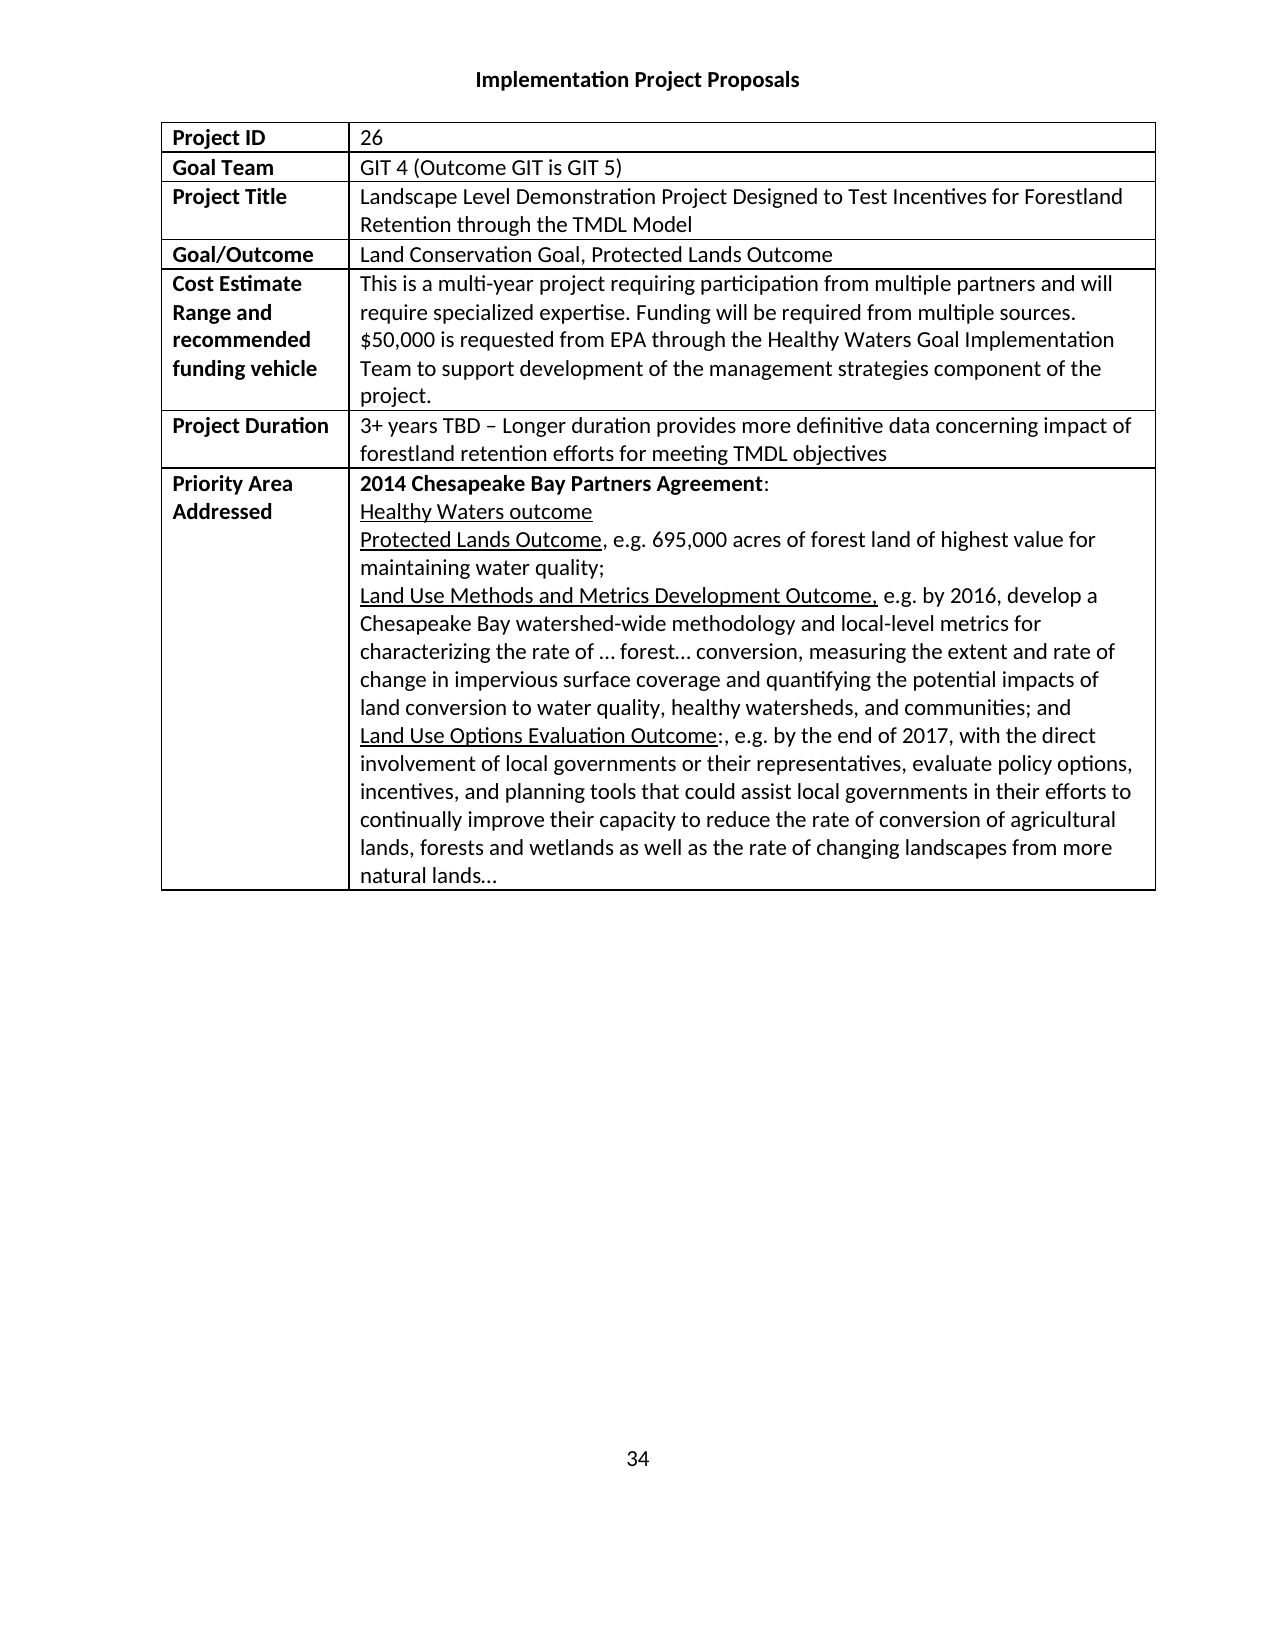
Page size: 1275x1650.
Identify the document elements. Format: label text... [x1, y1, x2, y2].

table_cell GIT 4 (Outcome GIT is GIT 5) [350, 153, 1155, 181]
table_cell Landscape Level Demonstration Project Designed to Test Incentives for Forestland Retention through the TMDL Model [350, 182, 1155, 238]
table_cell This is a multi-year project requiring participation from multiple partners and will require specialized expertise. Funding will be required from multiple sources. $50,000 is requested from EPA through the Healthy Waters Goal Implementation Team to support development of the management strategies component of the project. [350, 270, 1155, 410]
table_cell Project Title [162, 182, 348, 238]
table_header 26 [350, 123, 1155, 151]
table_cell 3+ years TBD – Longer duration provides more definitive data concerning impact of forestland retention efforts for meeting TMDL objectives [350, 411, 1155, 467]
table_cell 2014 Chesapeake Bay Partners Agreement: Healthy Waters outcome Protected Lands Outcome, e.g. 695,000 acres of forest land of highest value for maintaining water quality; Land Use Methods and Metrics Development Outcome, e.g. by 2016, develop a Chesapeake Bay watershed-wide methodology and local-level metrics for characterizing the rate of … forest… conversion, measuring the extent and rate of change in impervious surface coverage and quantifying the potential impacts of land conversion to water quality, healthy watersheds, and communities; and Land Use Options Evaluation Outcome:, e.g. by the end of 2017, with the direct involvement of local governments or their representatives, evaluate policy options, incentives, and planning tools that could assist local governments in their efforts to continually improve their capacity to reduce the rate of conversion of agricultural lands, forests and wetlands as well as the rate of changing landscapes from more natural lands… [350, 469, 1155, 889]
table_cell Goal/Outcome [162, 240, 348, 268]
table_header Project ID [162, 123, 348, 151]
table_cell Goal Team [162, 153, 348, 181]
table_cell Priority Area Addressed [162, 469, 348, 889]
table_cell Project Duration [162, 411, 348, 467]
table_cell Land Conservation Goal, Protected Lands Outcome [350, 240, 1155, 268]
text Implementation Project Proposals [150, 66, 1125, 94]
table_cell Cost Estimate Range and recommended funding vehicle [162, 270, 348, 410]
